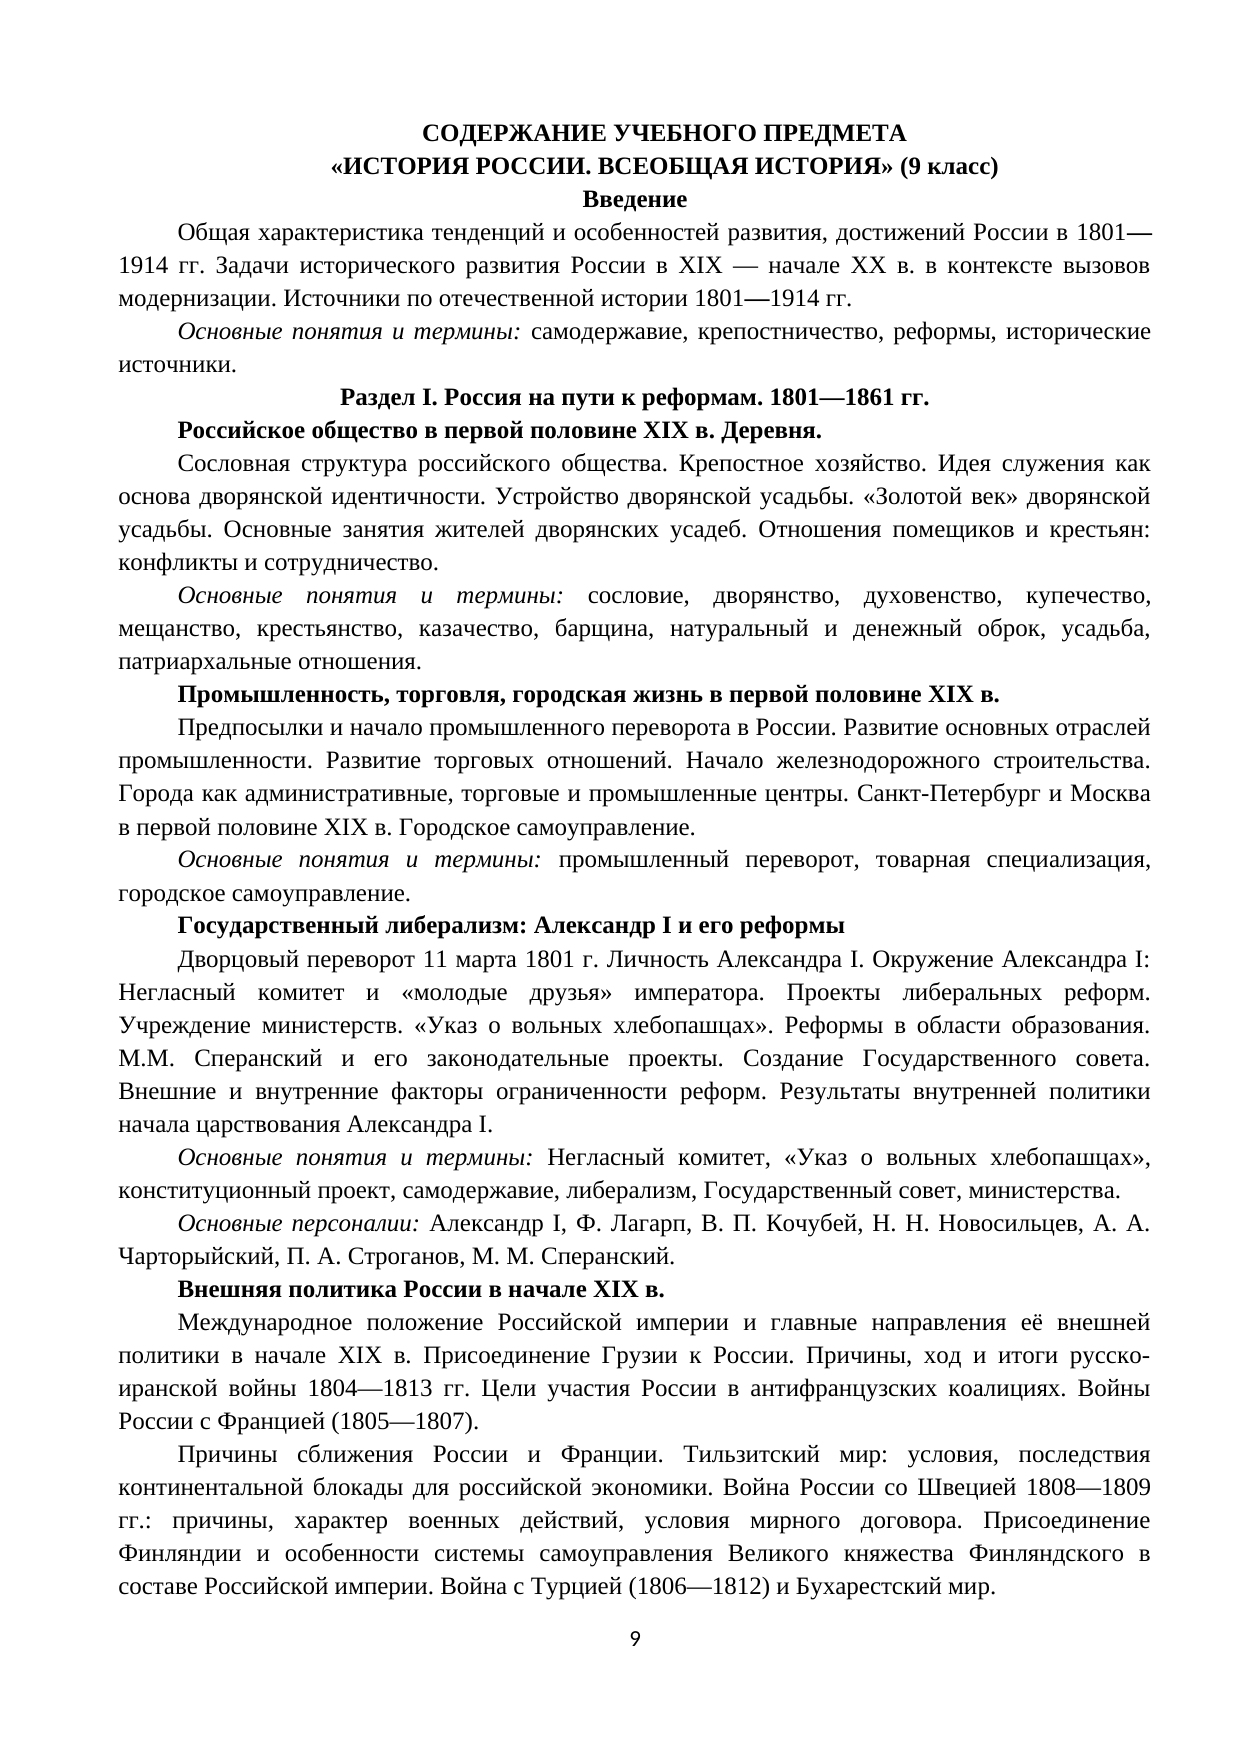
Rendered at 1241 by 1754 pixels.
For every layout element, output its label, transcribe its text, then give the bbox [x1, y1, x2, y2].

text Общая характеристика тенденций и особенностей развития, достижений России в 1801—1914 гг. Задачи исторического развития России в XIX — начале ХХ в. в контексте вызовов модернизации. Источники по отечественной истории 1801—1914 гг. [118, 217, 1152, 312]
text Введение [118, 184, 1152, 213]
text Основные понятия и термины: Негласный комитет, «Указ о вольных хлебопашцах», конституционный проект, самодержавие, либерализм, Государственный совет, министерства. [118, 1142, 1152, 1203]
text Основные понятия и термины: промышленный переворот, товарная специализация, городское самоуправление. [118, 844, 1152, 906]
text СОДЕРЖАНИЕ УЧЕБНОГО ПРЕДМЕТА [118, 118, 1152, 147]
text Международное положение Российской империи и главные направления её внешней политики в начале XIX в. Присоединение Грузии к России. Причины, ход и итоги русско-иранской войны 1804—1813 гг. Цели участия России в антифранцузских коалициях. Войны России с Францией (1805—1807). [118, 1307, 1152, 1435]
text Предпосылки и начало промышленного переворота в России. Развитие основных отраслей промышленности. Развитие торговых отношений. Начало железнодорожного строительства. Города как административные, торговые и промышленные центры. Санкт-Петербург и Москва в первой половине XIX в. Городское самоуправление. [118, 712, 1152, 840]
text Основные персоналии: Александр I, Ф. Лагарп, В. П. Кочубей, Н. Н. Новосильцев, А. А. Чарторыйский, П. А. Строганов, М. М. Сперанский. [118, 1208, 1152, 1269]
text Дворцовый переворот 11 марта 1801 г. Личность Александра I. Окружение Александра I: Негласный комитет и «молодые друзья» императора. Проекты либеральных реформ. Учреждение министерств. «Указ о вольных хлебопашцах». Реформы в области образования. М.М. Сперанский и его законодательные проекты. Создание Государственного совета. Внешние и внутренние факторы ограниченности реформ. Результаты внутренней политики начала царствования Александра I. [118, 944, 1152, 1137]
text «ИСТОРИЯ РОССИИ. ВСЕОБЩАЯ ИСТОРИЯ» (9 класс) [118, 151, 1152, 180]
text Внешняя политика России в начале XIX в. [118, 1274, 1152, 1303]
text Основные понятия и термины: самодержавие, крепостничество, реформы, исторические источники. [118, 316, 1152, 378]
text Раздел I. Россия на пути к реформам. 1801—1861 гг. [118, 382, 1152, 411]
text Основные понятия и термины: сословие, дворянство, духовенство, купечество, мещанство, крестьянство, казачество, барщина, натуральный и денежный оброк, усадьба, патриархальные отношения. [118, 580, 1152, 675]
text Государственный либерализм: Александр I и его реформы [118, 911, 1152, 939]
text Российское общество в первой половине XIX в. Деревня. [118, 415, 1152, 444]
text Причины сближения России и Франции. Тильзитский мир: условия, последствия континентальной блокады для российской экономики. Война России со Швецией 1808—1809 гг.: причины, характер военных действий, условия мирного договора. Присоединение Финляндии и особенности системы самоуправления Великого княжества Финляндского в составе Российской империи. Война с Турцией (1806—1812) и Бухарестский мир. [118, 1439, 1152, 1600]
text Сословная структура российского общества. Крепостное хозяйство. Идея служения как основа дворянской идентичности. Устройство дворянской усадьбы. «Золотой век» дворянской усадьбы. Основные занятия жителей дворянских усадеб. Отношения помещиков и крестьян: конфликты и сотрудничество. [118, 448, 1152, 576]
text Промышленность, торговля, городская жизнь в первой половине XIX в. [118, 679, 1152, 708]
